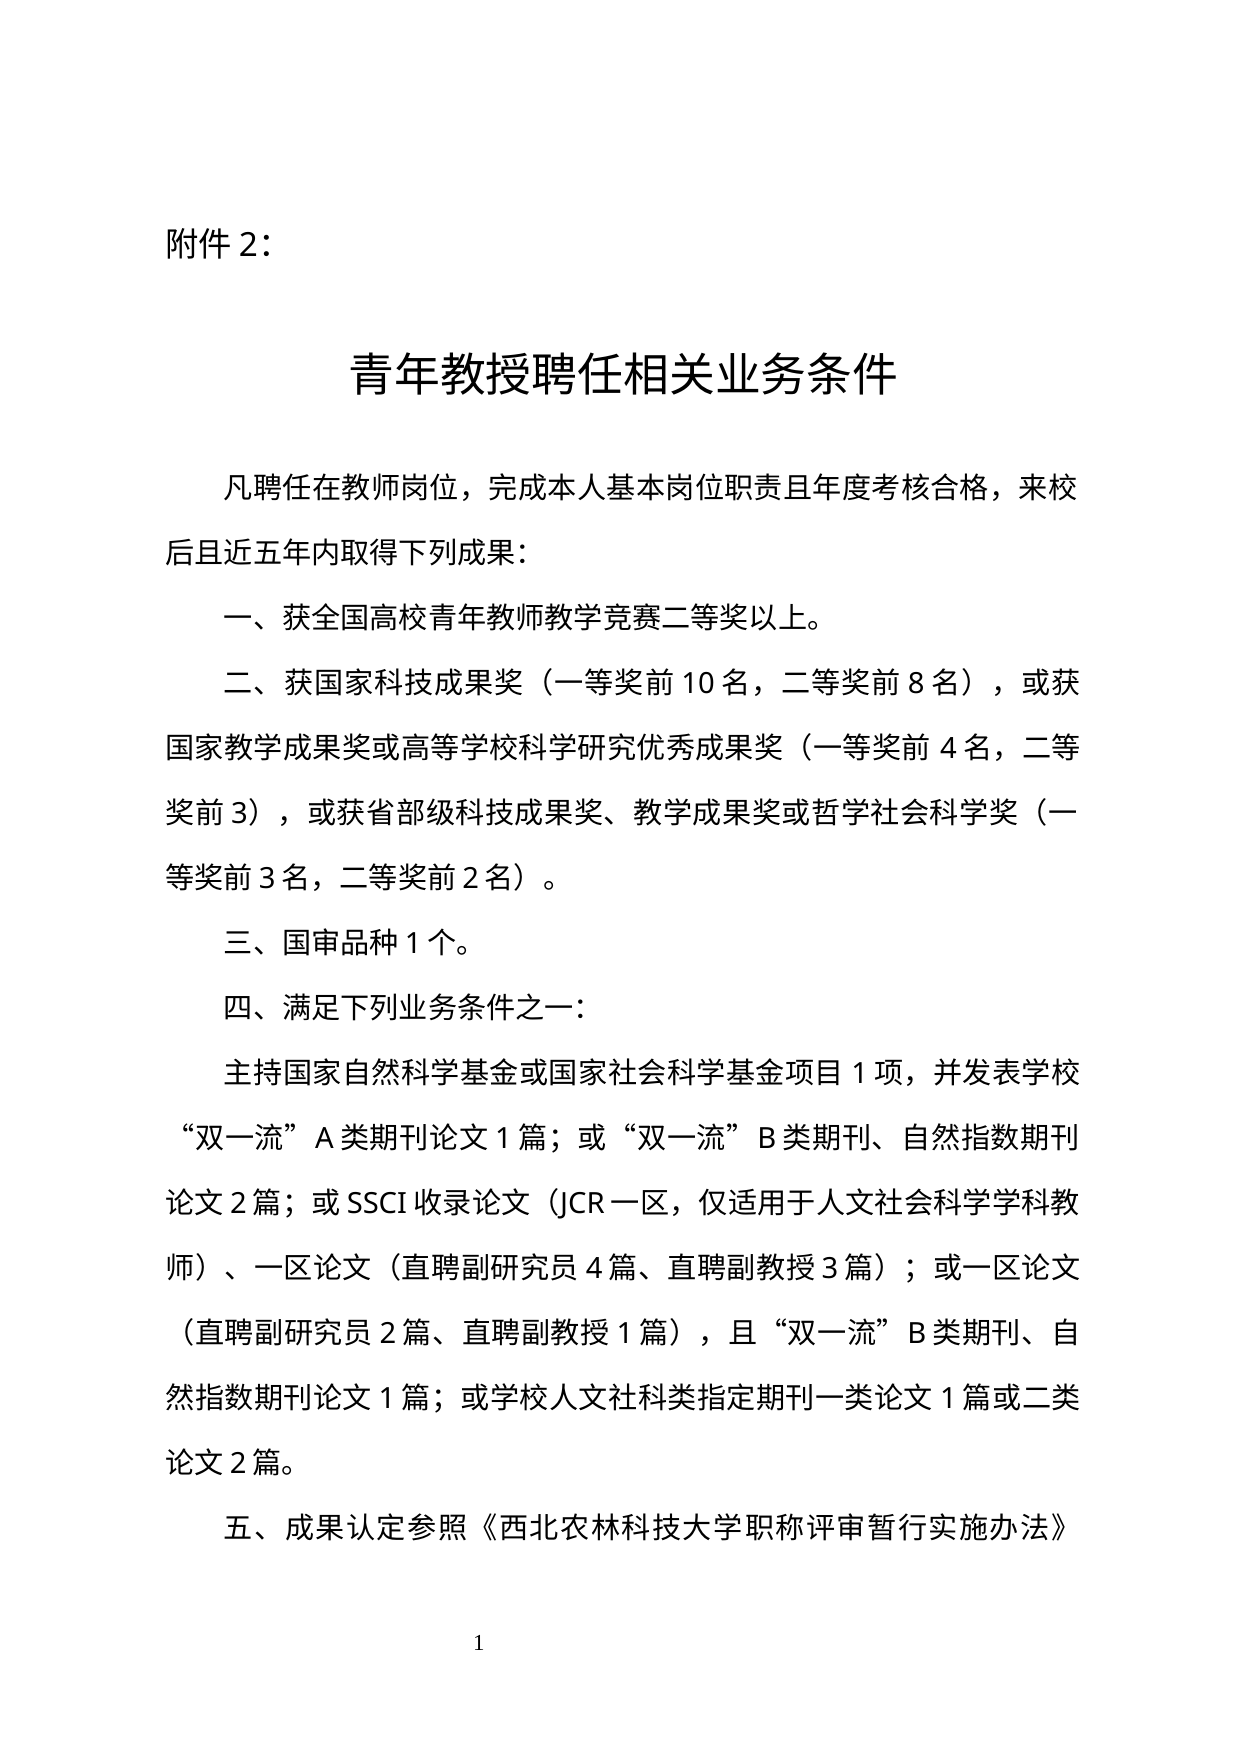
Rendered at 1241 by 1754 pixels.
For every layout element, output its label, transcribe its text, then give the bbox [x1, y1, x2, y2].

text 一、获全国高校青年教师教学竞赛二等奖以上。 [165, 583, 1081, 648]
subtitle 附件2： [165, 209, 1081, 274]
text 四、满足下列业务条件之一： [165, 973, 1081, 1038]
text 主持国家自然科学基金或国家社会科学基金项目1项，并发表学校“双一流”A类期刊论文1篇；或“双一流”B类期刊、自然指数期刊论文2篇；或SSCI收录论文（JCR一区，仅适用于人文社会科学学科教师）、一区论文（直聘副研究员4篇、直聘副教授3篇）；或一区论文（直聘副研究员2篇、直聘副教授1篇），且“双一流”B类期刊、自然指数期刊论文1篇；或学校人文社科类指定期刊一类论文1篇或二类论文2篇。 [165, 1038, 1081, 1493]
text 二、获国家科技成果奖（一等奖前10名，二等奖前8名），或获国家教学成果奖或高等学校科学研究优秀成果奖（一等奖前4名，二等奖前3），或获省部级科技成果奖、教学成果奖或哲学社会科学奖（一等奖前3名，二等奖前2名）。 [165, 648, 1081, 908]
text 凡聘任在教师岗位，完成本人基本岗位职责且年度考核合格，来校后且近五年内取得下列成果： [165, 453, 1081, 583]
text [165, 1493, 1081, 1558]
text 三、国审品种1个。 [165, 908, 1081, 973]
subtitle 青年教授聘任相关业务条件 [165, 323, 1081, 420]
